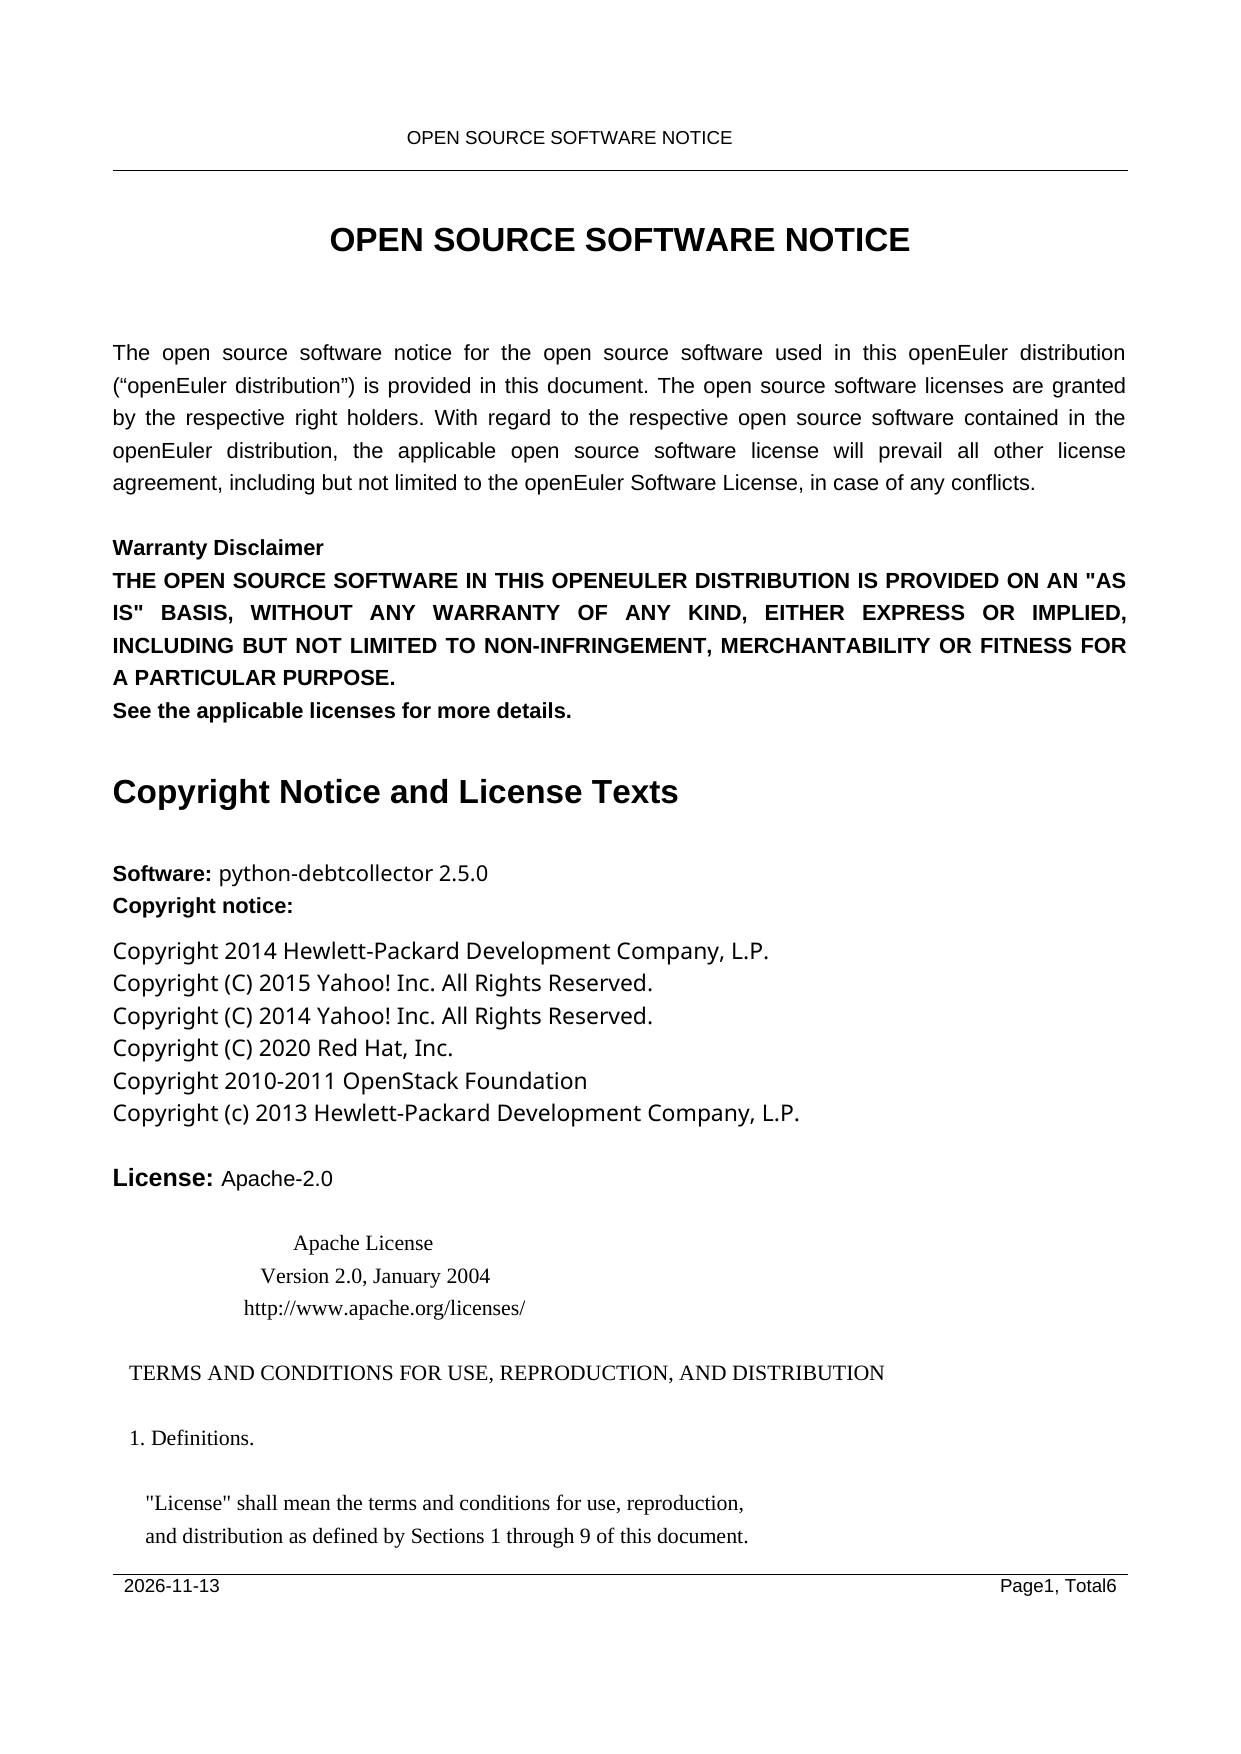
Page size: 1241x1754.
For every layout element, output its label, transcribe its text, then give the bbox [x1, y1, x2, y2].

text License: Apache-2.0 [112, 1161, 1128, 1194]
title Software: python-debtcollector 2.5.0 [112, 856, 1128, 889]
text Copyright Notice and License Texts [112, 759, 1128, 824]
text The open source software notice for the open source software used in this openEuler distribution (“openEuler distribution”) is provided in this document. The open source software licenses are granted by the respective right holders. With regard to the respective open source software contained in the openEuler distribution, the applicable open source software license will prevail all other license agreement, including but not limited to the openEuler Software License, in case of any conflicts. [112, 336, 1128, 499]
text Copyright notice: [112, 889, 1128, 921]
text Warranty Disclaimer [112, 531, 1128, 564]
text Copyright 2014 Hewlett-Packard Development Company, L.P. Copyright (C) 2015 Yahoo! Inc. All Rights Reserved. Copyright (C) 2014 Yahoo! Inc. All Rights Reserved. Copyright (C) 2020 Red Hat, Inc. Copyright 2010-2011 OpenStack Foundation Copyright (c) 2013 Hewlett-Packard Development Company, L.P. [112, 934, 1128, 1161]
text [112, 1194, 1128, 1551]
text OPEN SOURCE SOFTWARE NOTICE [112, 206, 1128, 271]
text THE OPEN SOURCE SOFTWARE IN THIS OPENEULER DISTRIBUTION IS PROVIDED ON AN "AS IS" BASIS, WITHOUT ANY WARRANTY OF ANY KIND, EITHER EXPRESS OR IMPLIED, INCLUDING BUT NOT LIMITED TO NON-INFRINGEMENT, MERCHANTABILITY OR FITNESS FOR A PARTICULAR PURPOSE. See the applicable licenses for more details. [112, 564, 1128, 726]
